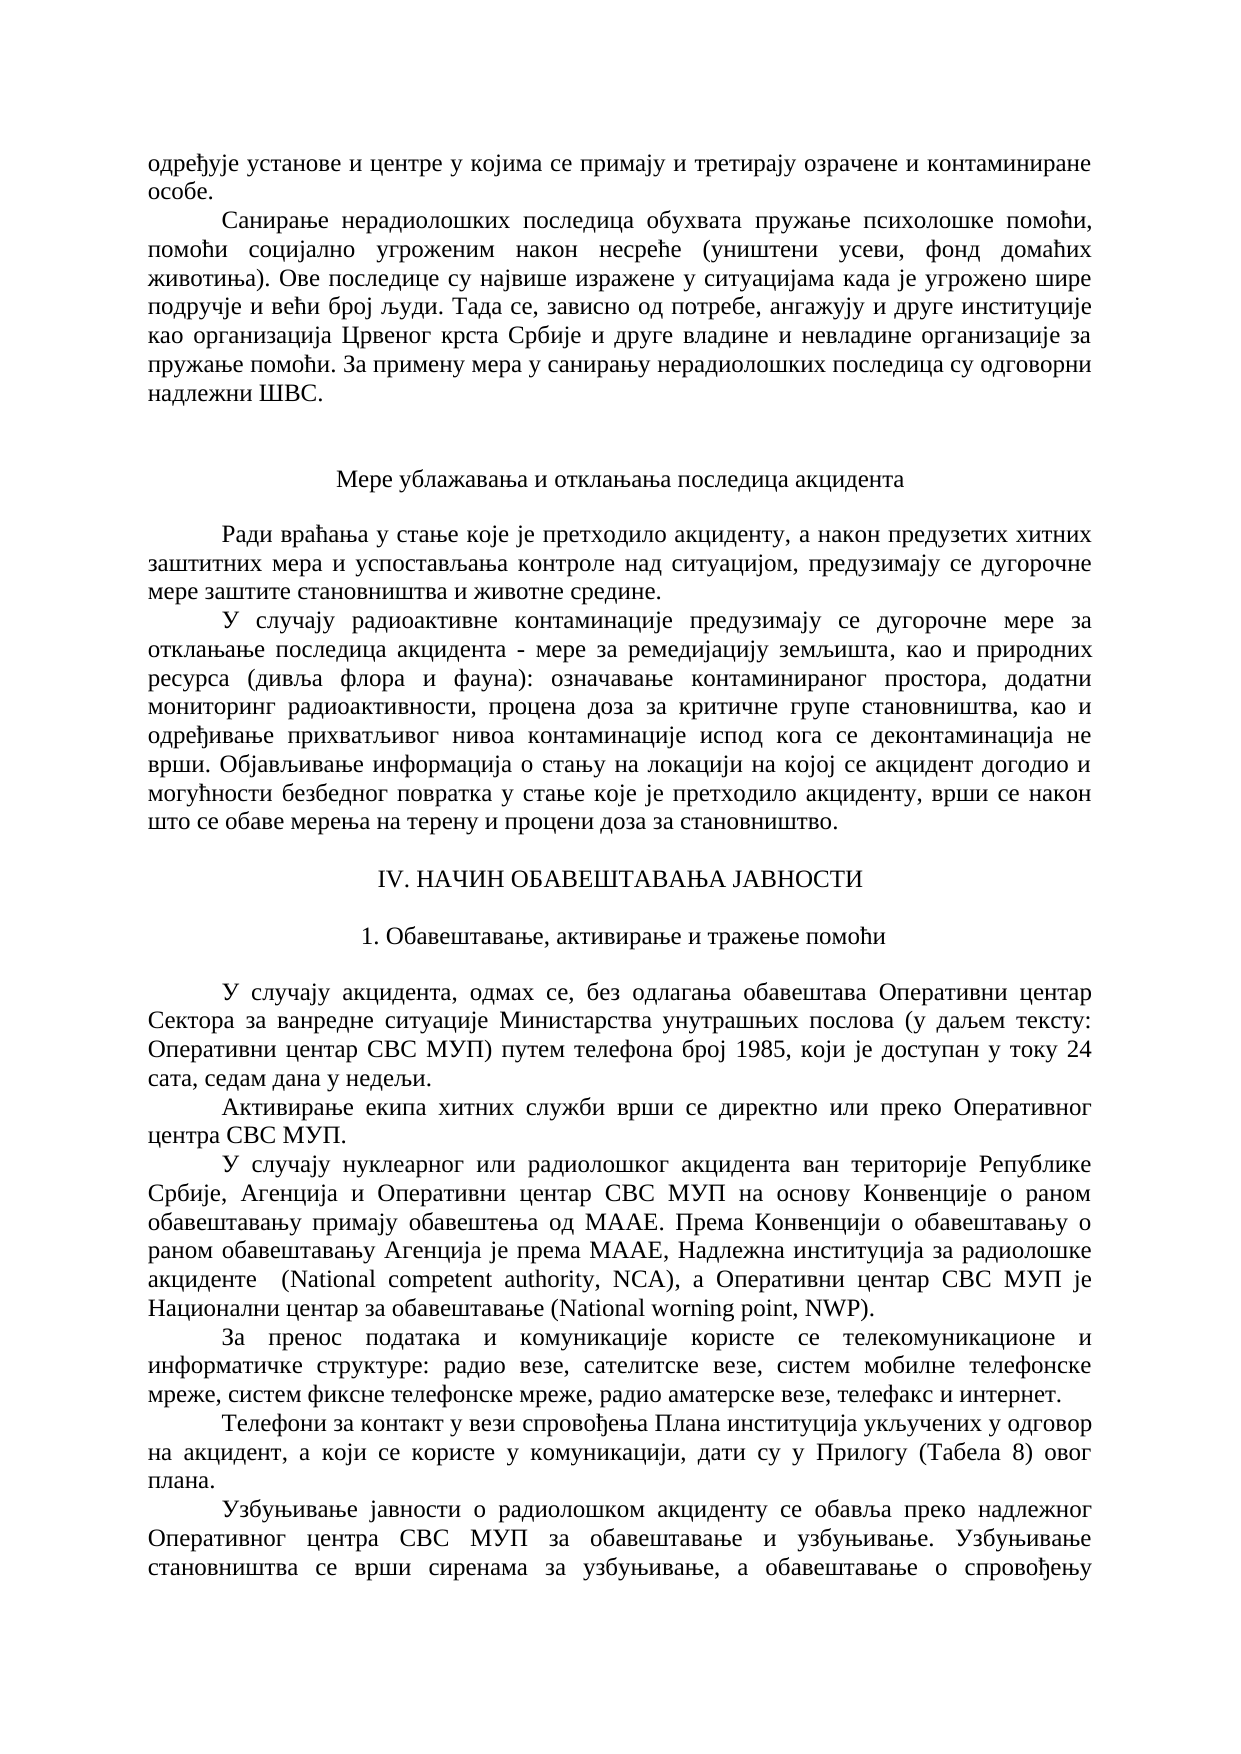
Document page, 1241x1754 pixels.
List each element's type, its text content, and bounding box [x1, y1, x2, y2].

text У случају акцидента, одмах се, без одлагања обавештава Оперативни центар Сектора за ванредне ситуације Министарства унутрашњих послова (у даљем тексту: Оперативни центар СВС МУП) путем телефона број 1985, који је доступан у току 24 сата, седам дана у недељи. [148, 977, 1093, 1092]
text Санирање нерадиолошких последица обухвата пружање психолошке помоћи, помоћи социјално угроженим након несреће (уништени усеви, фонд домаћих животиња). Ове последице су највише изражене у ситуацијама када је угрожено шире подручје и већи број људи. Тада се, зависно од потребе, ангажују и друге институције као организација Црвеног крста Србије и друге владине и невладине организације за пружање помоћи. За примену мера у санирању нерадиолошких последица су одговорни надлежни ШВС. [148, 205, 1093, 406]
text 1. Oбавештавање, активирање и тражење помоћи [148, 921, 1093, 950]
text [148, 1494, 1093, 1580]
text У случају радиоактивне контаминације предузимају се дугорочне мере за отклањање последица акцидента - мере за ремедијацију земљишта, као и природних ресурса (дивља флора и фауна): означавање контаминираног простора, додатни мониторинг радиоактивности, процена доза за критичне групе становништва, као и одређивање прихватљивог нивоа контаминације испод кога се деконтаминација не врши. Објављивање информација о стању на локацији на којој се акцидент догодио и могућности безбедног повратка у стање које је претходило акциденту, врши се након што се обаве мерења на терену и процени доза за становништво. [148, 605, 1093, 835]
text Мере ублажавања и отклањања последица акцидента [148, 464, 1093, 493]
text Телефони за контакт у вези спровођења Плана институција укључених у одговор на акцидент, а који се користе у комуникацији, дати су у Прилогу (Табела 8) овог плана. [148, 1408, 1093, 1494]
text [148, 148, 1093, 205]
text IV. НАЧИН ОБAВЕШТАВАЊА ЈАВНОСТИ [148, 864, 1093, 893]
text Ради враћања у стање које је претходило акциденту, а након предузетих хитних заштитних мера и успостављања контроле над ситуацијом, предузимају се дугорочне мере заштите становништва и животне средине. [148, 519, 1093, 605]
text За пренос података и комуникације користе се телекомуникационе и информатичке структуре: радио везе, сателитске везе, систем мобилне телефонске мреже, систем фиксне телефонске мреже, радио аматерске везе, телефакс и интернет. [148, 1322, 1093, 1408]
text У случају нуклеарног или радиолошког акцидента ван територије Републике Србије, Агенција и Оперативни центар СВС МУП на основу Конвенције о раном обавештавању примају обавештења од МААЕ. Према Конвенцији о обавештавању о раном обавештавању Агенција је према МААЕ, Надлежна институција за радиолошке акциденте (National competent authority, NCA), а Оперативни центар СВС МУП је Национални центар за обавештавање (National worning point, NWP). [148, 1149, 1093, 1322]
text Активирање екипа хитних служби врши се директно или преко Оперативног центра СВС МУП. [148, 1092, 1093, 1149]
